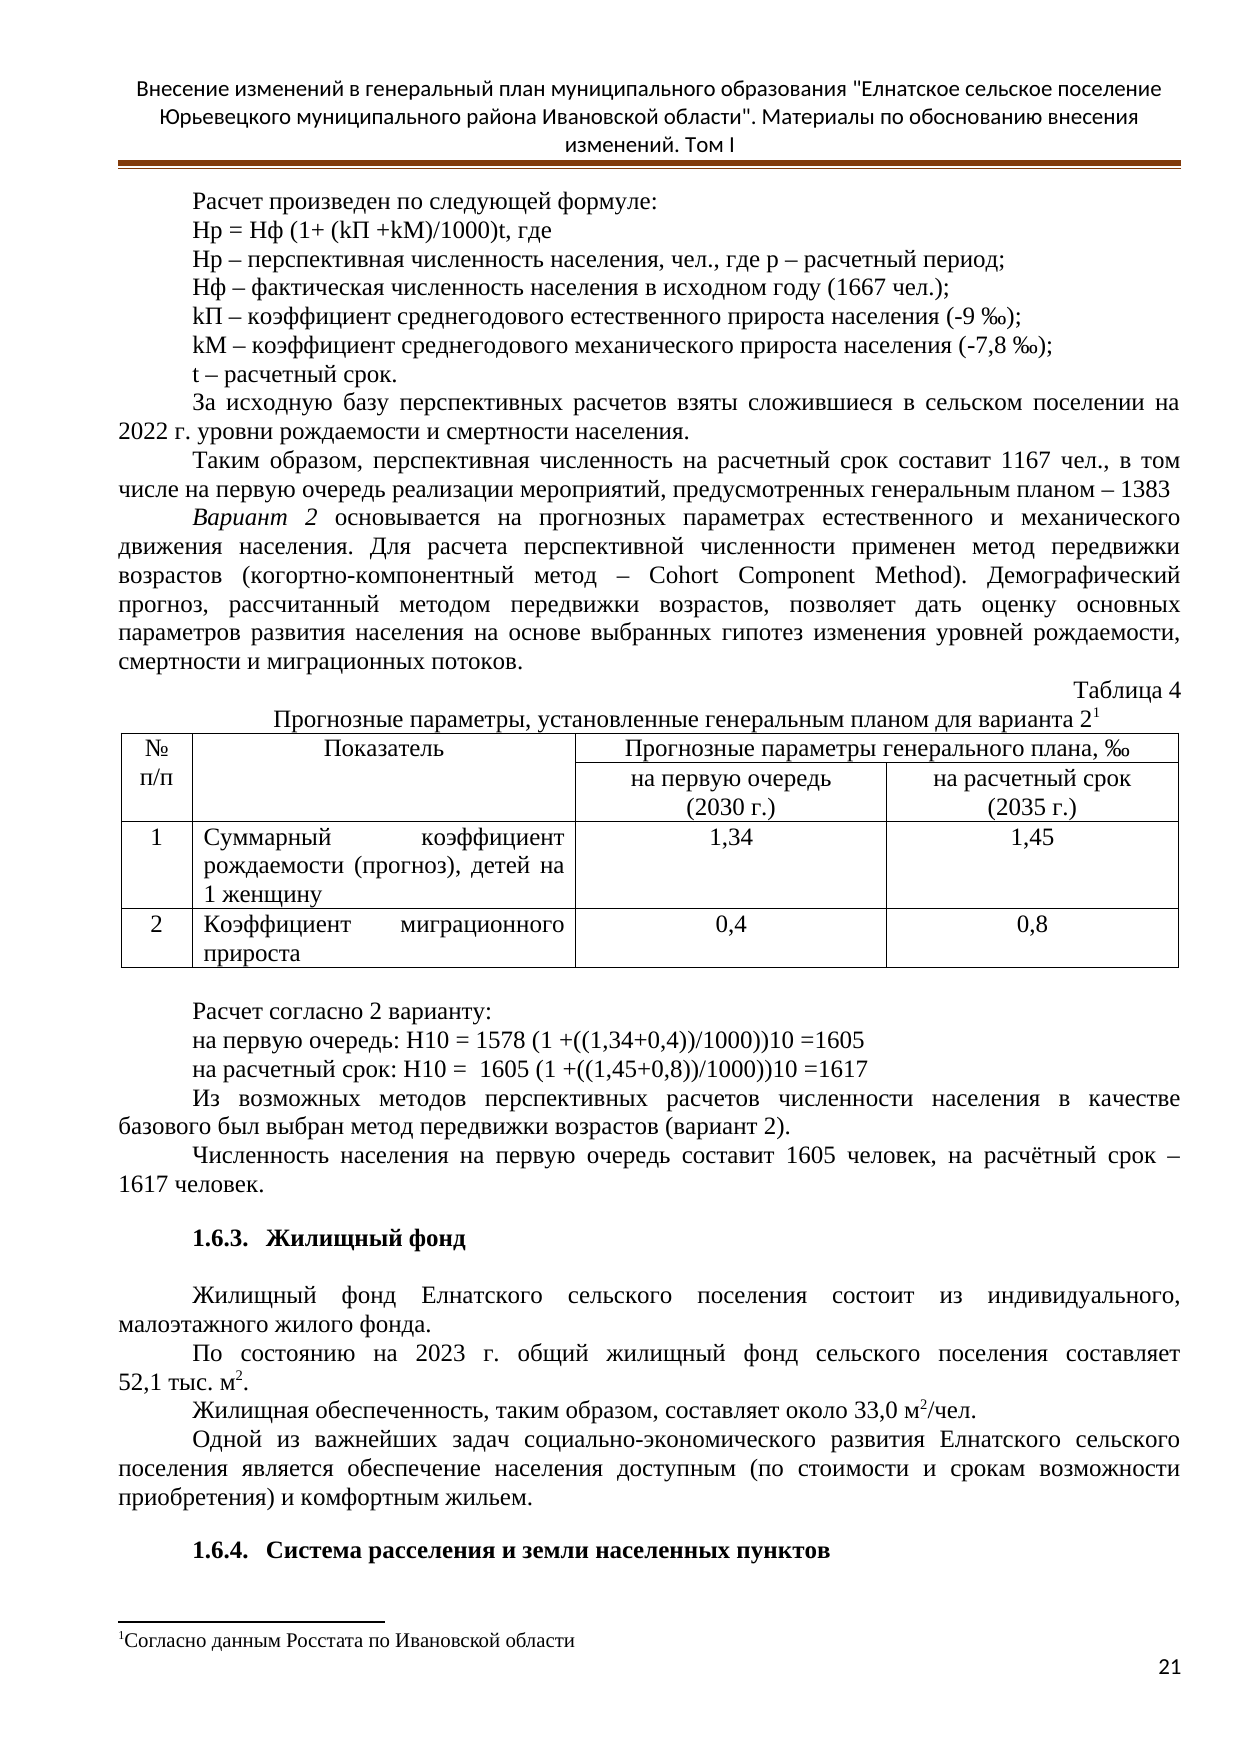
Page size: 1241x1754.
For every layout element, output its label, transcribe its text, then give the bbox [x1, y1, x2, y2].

table_cell на расчетный срок (2035 г.) [887, 763, 1178, 821]
text Численность населения на первую очередь составит 1605 человек, на расчётный срок – 1617 человек. [118, 1140, 1181, 1198]
text Hp – перспективная численность населения, чел., где р – расчетный период; [118, 244, 1181, 272]
text на расчетный срок: H10 = 1605 (1 +((1,45+0,8))/1000))10 =1617 [118, 1054, 1181, 1083]
text t – расчетный срок. [118, 359, 1181, 387]
list Вариант 2 основывается на прогнозных параметрах естественного и механического движения населения. Для расчета перспективной численности применен метод передвижки возрастов (когортно-компонентный метод – Cohort Component Method). Демографический прогноз, рассчитанный методом передвижки возрастов, позволяет дать оценку основных параметров развития населения на основе выбранных гипотез изменения уровней рождаемости, смертности и миграционных потоков. [118, 502, 1181, 675]
table_header Прогнозные параметры генерального плана, ‰ [576, 734, 1178, 762]
text Из возможных методов перспективных расчетов численности населения в качестве базового был выбран метод передвижки возрастов (вариант 2). [118, 1083, 1181, 1140]
table_cell 1 [122, 822, 192, 908]
text Нф – фактическая численность населения в исходном году (1667 чел.); [118, 272, 1181, 301]
text Таблица 4 [118, 675, 1181, 704]
text kП – коэффициент среднегодового естественного прироста населения (-9 ‰); [118, 301, 1181, 330]
text За исходную базу перспективных расчетов взяты сложившиеся в сельском поселении на 2022 г. уровни рождаемости и смертности населения. [118, 387, 1181, 445]
text kМ – коэффициент среднегодового механического прироста населения (-7,8 ‰); [118, 330, 1181, 359]
text Жилищная обеспеченность, таким образом, составляет около 33,0 м2/чел. [118, 1396, 1181, 1424]
table_cell Суммарный коэффициент рождаемости (прогноз), детей на 1 женщину [193, 822, 575, 908]
table_cell Коэффициент миграционного прироста [193, 909, 575, 967]
table_cell 0,8 [887, 909, 1178, 967]
text Расчет согласно 2 варианту: [118, 996, 1181, 1025]
text на первую очередь: H10 = 1578 (1 +((1,34+0,4))/1000))10 =1605 [118, 1025, 1181, 1054]
text По состоянию на 2023 г. общий жилищный фонд сельского поселения составляет 52,1 тыс. м2. [118, 1338, 1181, 1396]
table_header Показатель [193, 734, 575, 821]
text Таким образом, перспективная численность на расчетный срок составит 1167 чел., в том числе на первую очередь реализации мероприятий, предусмотренных генеральным планом – 1383 [118, 445, 1181, 502]
list Жилищный фонд [118, 1223, 1181, 1251]
text Hp = Нф (1+ (kП +kМ)/1000)t, где [118, 215, 1181, 244]
text Прогнозные параметры, установленные генеральным планом для варианта 2 [118, 704, 1181, 732]
table_cell 0,4 [576, 909, 886, 967]
table_cell на первую очередь (2030 г.) [576, 763, 886, 821]
text Расчет произведен по следующей формуле: [118, 186, 1181, 215]
table_header № п/п [122, 734, 192, 821]
table_cell 1,34 [576, 822, 886, 908]
text Одной из важнейших задач социально-экономического развития Елнатского сельского поселения является обеспечение населения доступным (по стоимости и срокам возможности приобретения) и комфортным жильем. [118, 1424, 1181, 1511]
list Система расселения и земли населенных пунктов [118, 1536, 1181, 1564]
table_cell 1,45 [887, 822, 1178, 908]
text Жилищный фонд Елнатского сельского поселения состоит из индивидуального, малоэтажного жилого фонда. [118, 1281, 1181, 1338]
table_cell 2 [122, 909, 192, 967]
